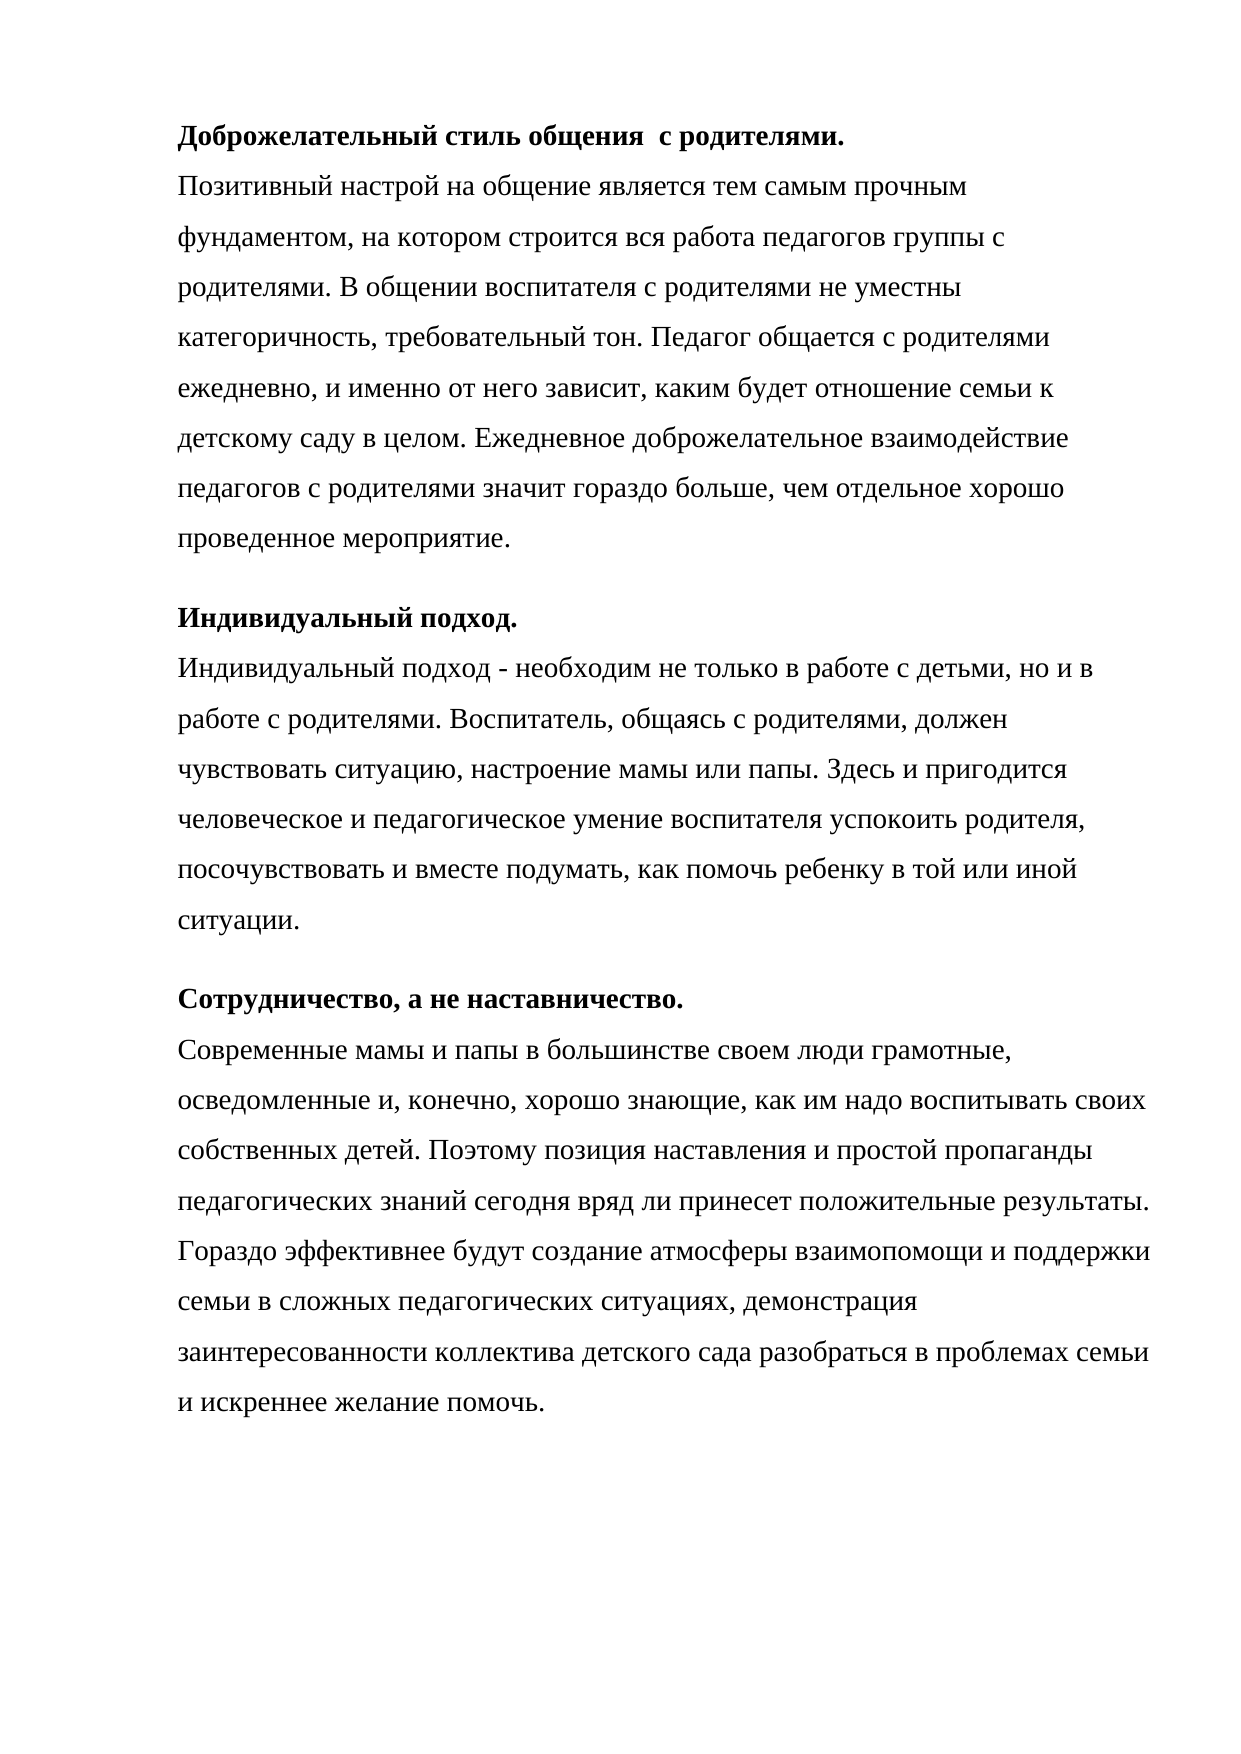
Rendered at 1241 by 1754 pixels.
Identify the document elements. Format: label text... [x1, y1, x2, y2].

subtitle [177, 118, 1152, 554]
subtitle Индивидуальный подход. Индивидуальный подход - необходим не только в работе с детьми, но и в работе с родителями. Воспитатель, общаясь с родителями, должен чувствовать ситуацию, настроение мамы или папы. Здесь и пригодится человеческое и педагогическое умение воспитателя успокоить родителя, посочувствовать и вместе подумать, как помочь ребенку в той или иной ситуации. [177, 600, 1152, 936]
subtitle Сотрудничество, а не наставничество. Современные мамы и папы в большинстве своем люди грамотные, осведомленные и, конечно, хорошо знающие, как им надо воспитывать своих собственных детей. Поэтому позиция наставления и простой пропаганды педагогических знаний сегодня вряд ли принесет положительные результаты. Гораздо эффективнее будут создание атмосферы взаимопомощи и поддержки семьи в сложных педагогических ситуациях, демонстрация заинтересованности коллектива детского сада разобраться в проблемах семьи и искреннее желание помочь. [177, 981, 1152, 1417]
